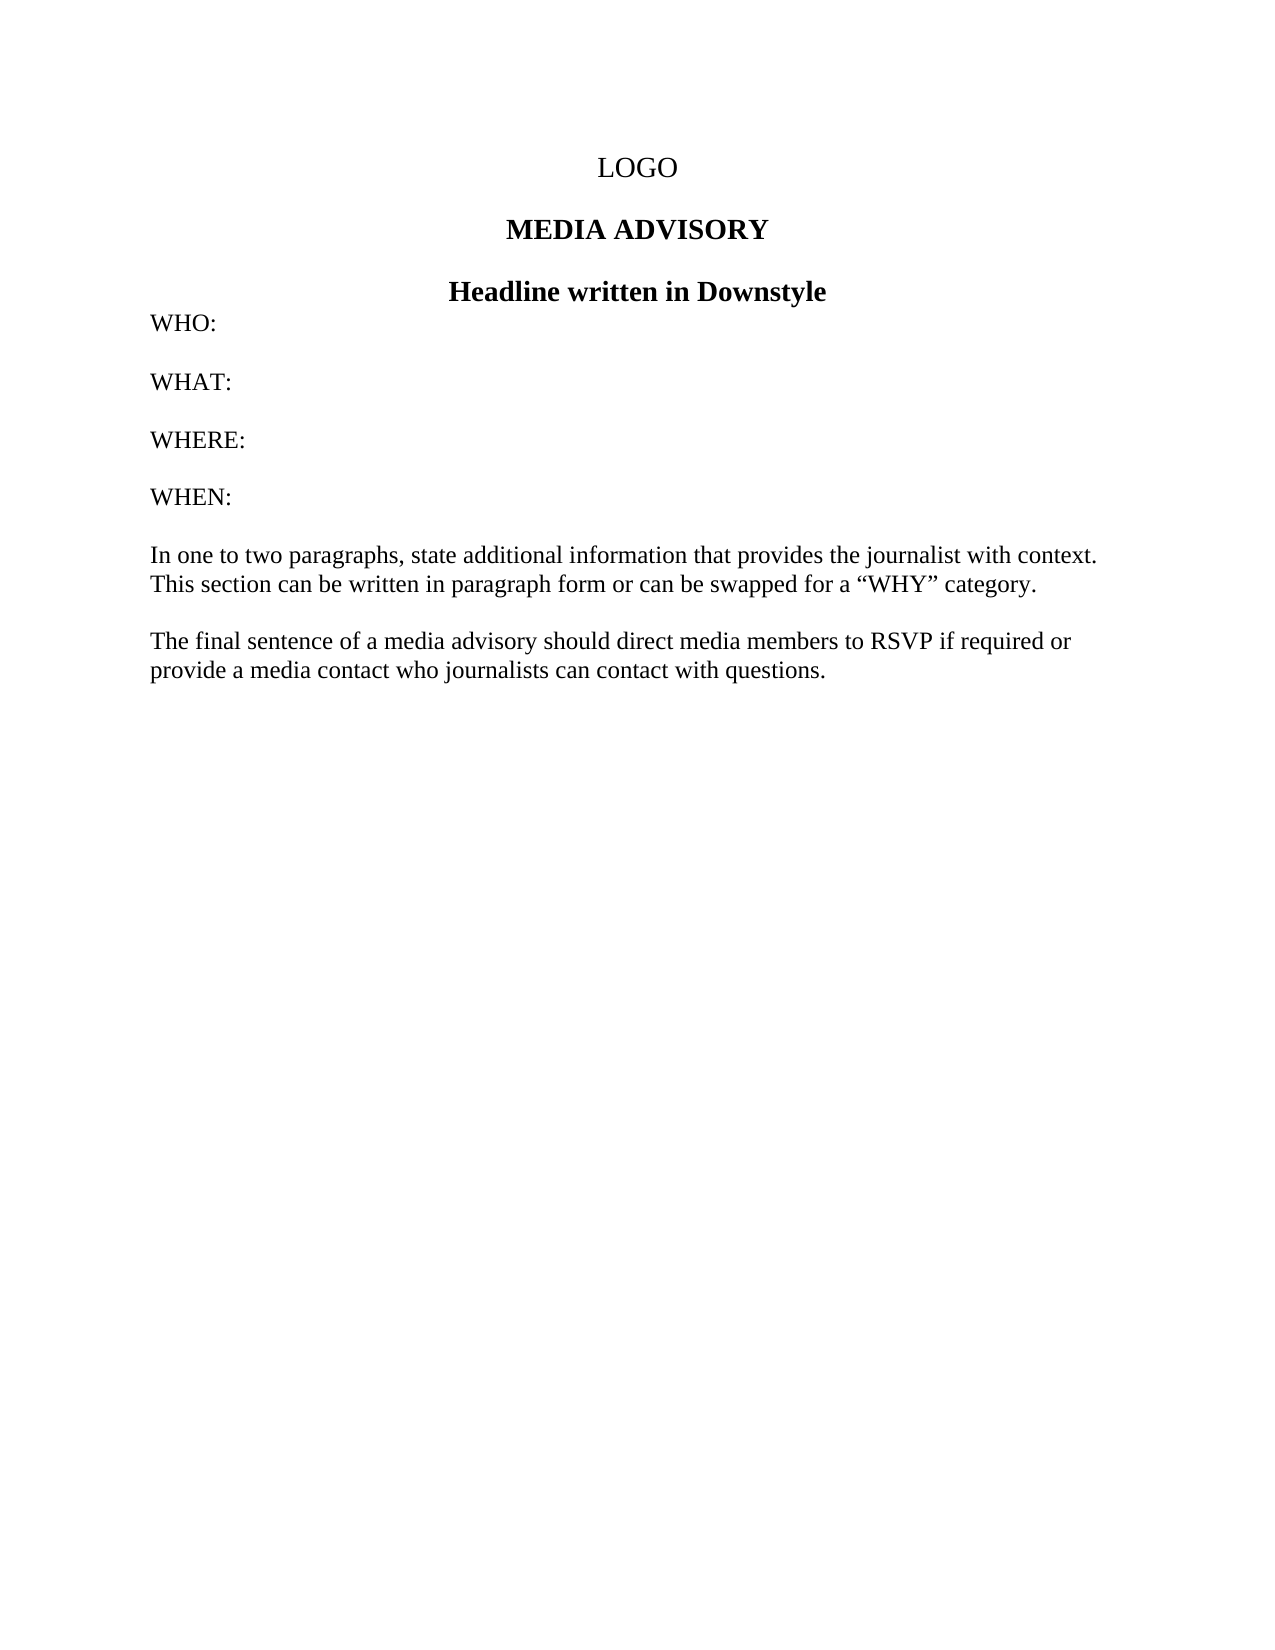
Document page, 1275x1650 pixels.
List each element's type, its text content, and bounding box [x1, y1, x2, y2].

text LOGO [150, 150, 1125, 183]
text WHEN: [150, 482, 1125, 511]
text WHAT: [150, 367, 1125, 396]
text In one to two paragraphs, state additional information that provides the journalist with context. This section can be written in paragraph form or can be swapped for a “WHY” category. [150, 540, 1125, 597]
text The final sentence of a media advisory should direct media members to RSVP if required or provide a media contact who journalists can contact with questions. [150, 626, 1125, 684]
text WHERE: [150, 425, 1125, 454]
text WHO: [150, 308, 1125, 367]
text MEDIA ADVISORY [150, 212, 1125, 246]
text Headline written in Downstyle [150, 274, 1125, 308]
